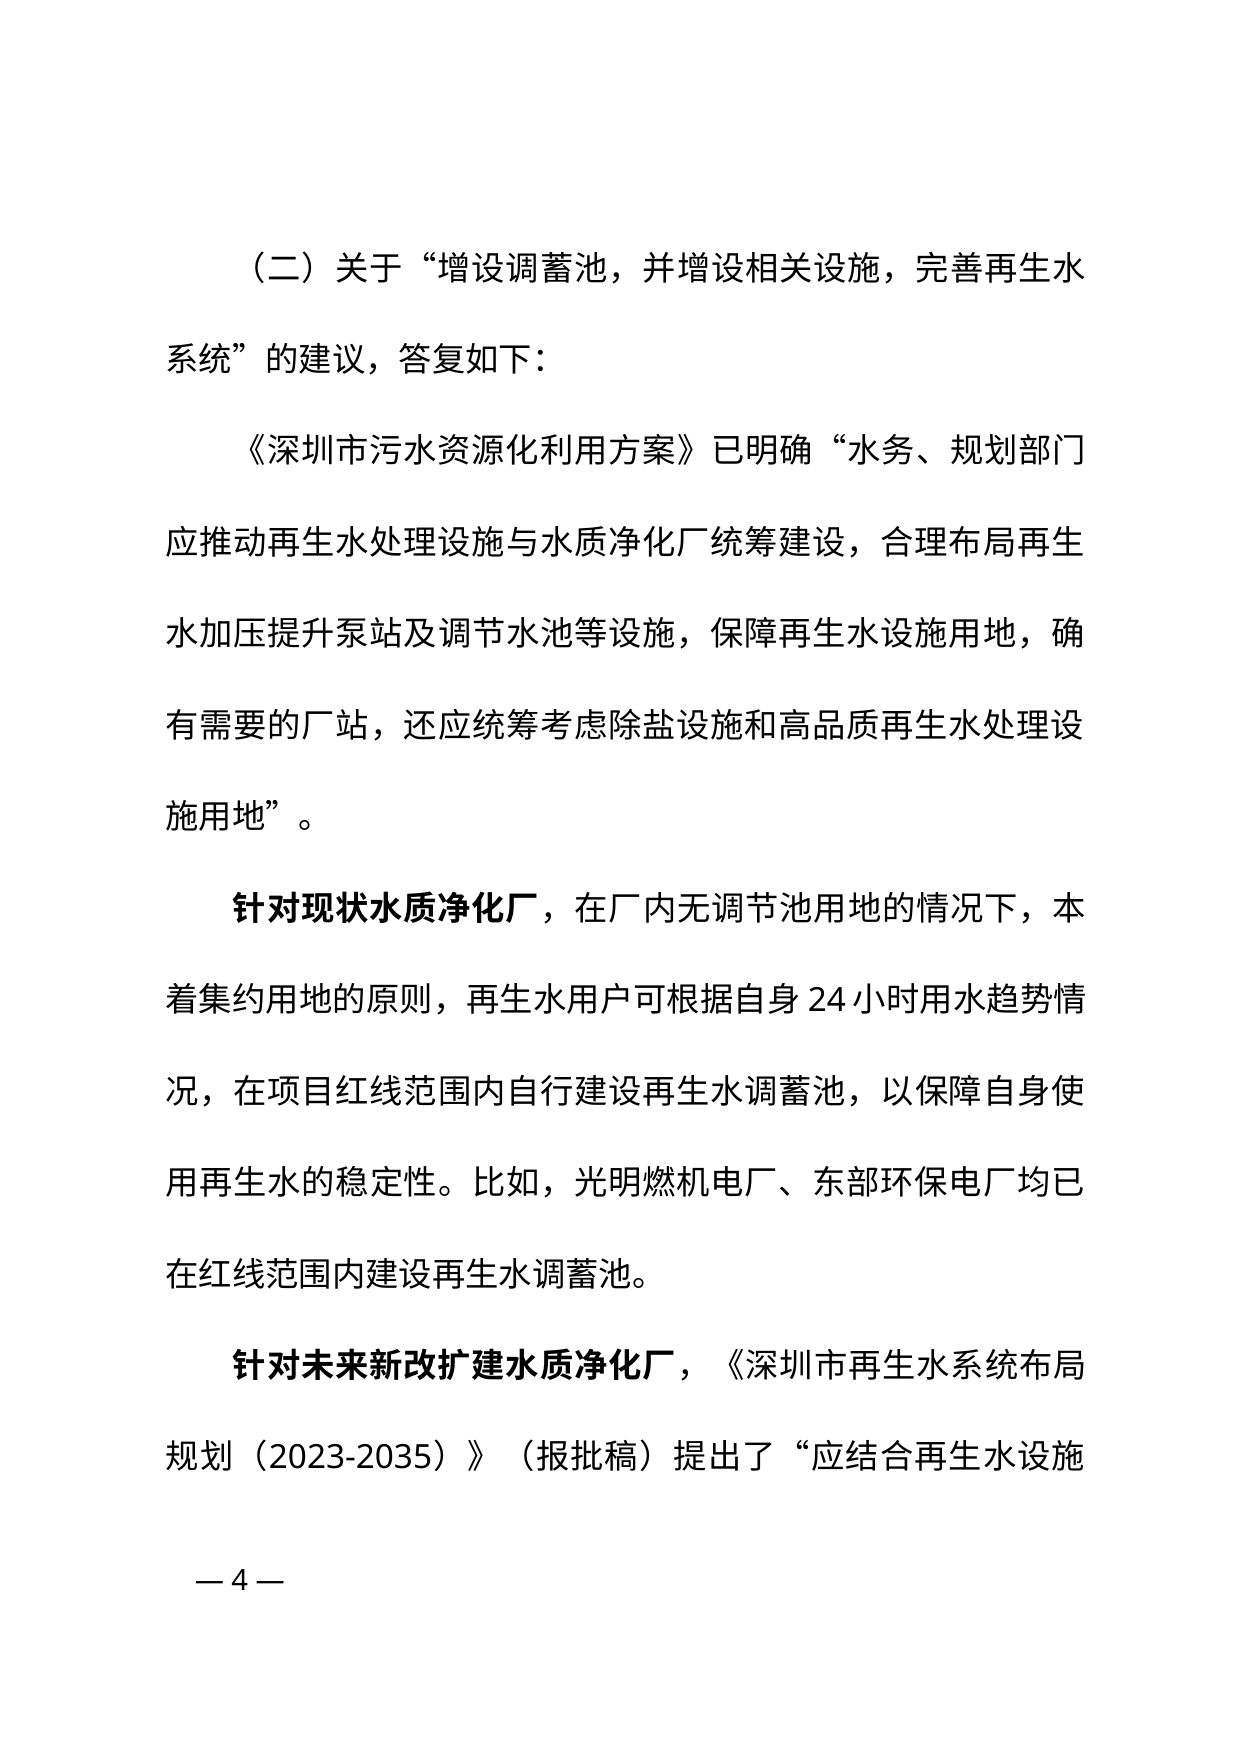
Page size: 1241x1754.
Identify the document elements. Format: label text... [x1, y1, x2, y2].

text 《深圳市污水资源化利用方案》已明确“水务、规划部门应推动再生水处理设施与水质净化厂统筹建设，合理布局再生水加压提升泵站及调节水池等设施，保障再生水设施用地，确有需要的厂站，还应统筹考虑除盐设施和高品质再生水处理设施用地”。 [165, 403, 1087, 860]
text 针对现状水质净化厂，在厂内无调节池用地的情况下，本着集约用地的原则，再生水用户可根据自身24小时用水趋势情况，在项目红线范围内自行建设再生水调蓄池，以保障自身使用再生水的稳定性。比如，光明燃机电厂、东部环保电厂均已在红线范围内建设再生水调蓄池。 [165, 860, 1087, 1317]
text （二）关于“增设调蓄池，并增设相关设施，完善再生水系统”的建议，答复如下： [165, 220, 1087, 403]
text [165, 1317, 1087, 1500]
